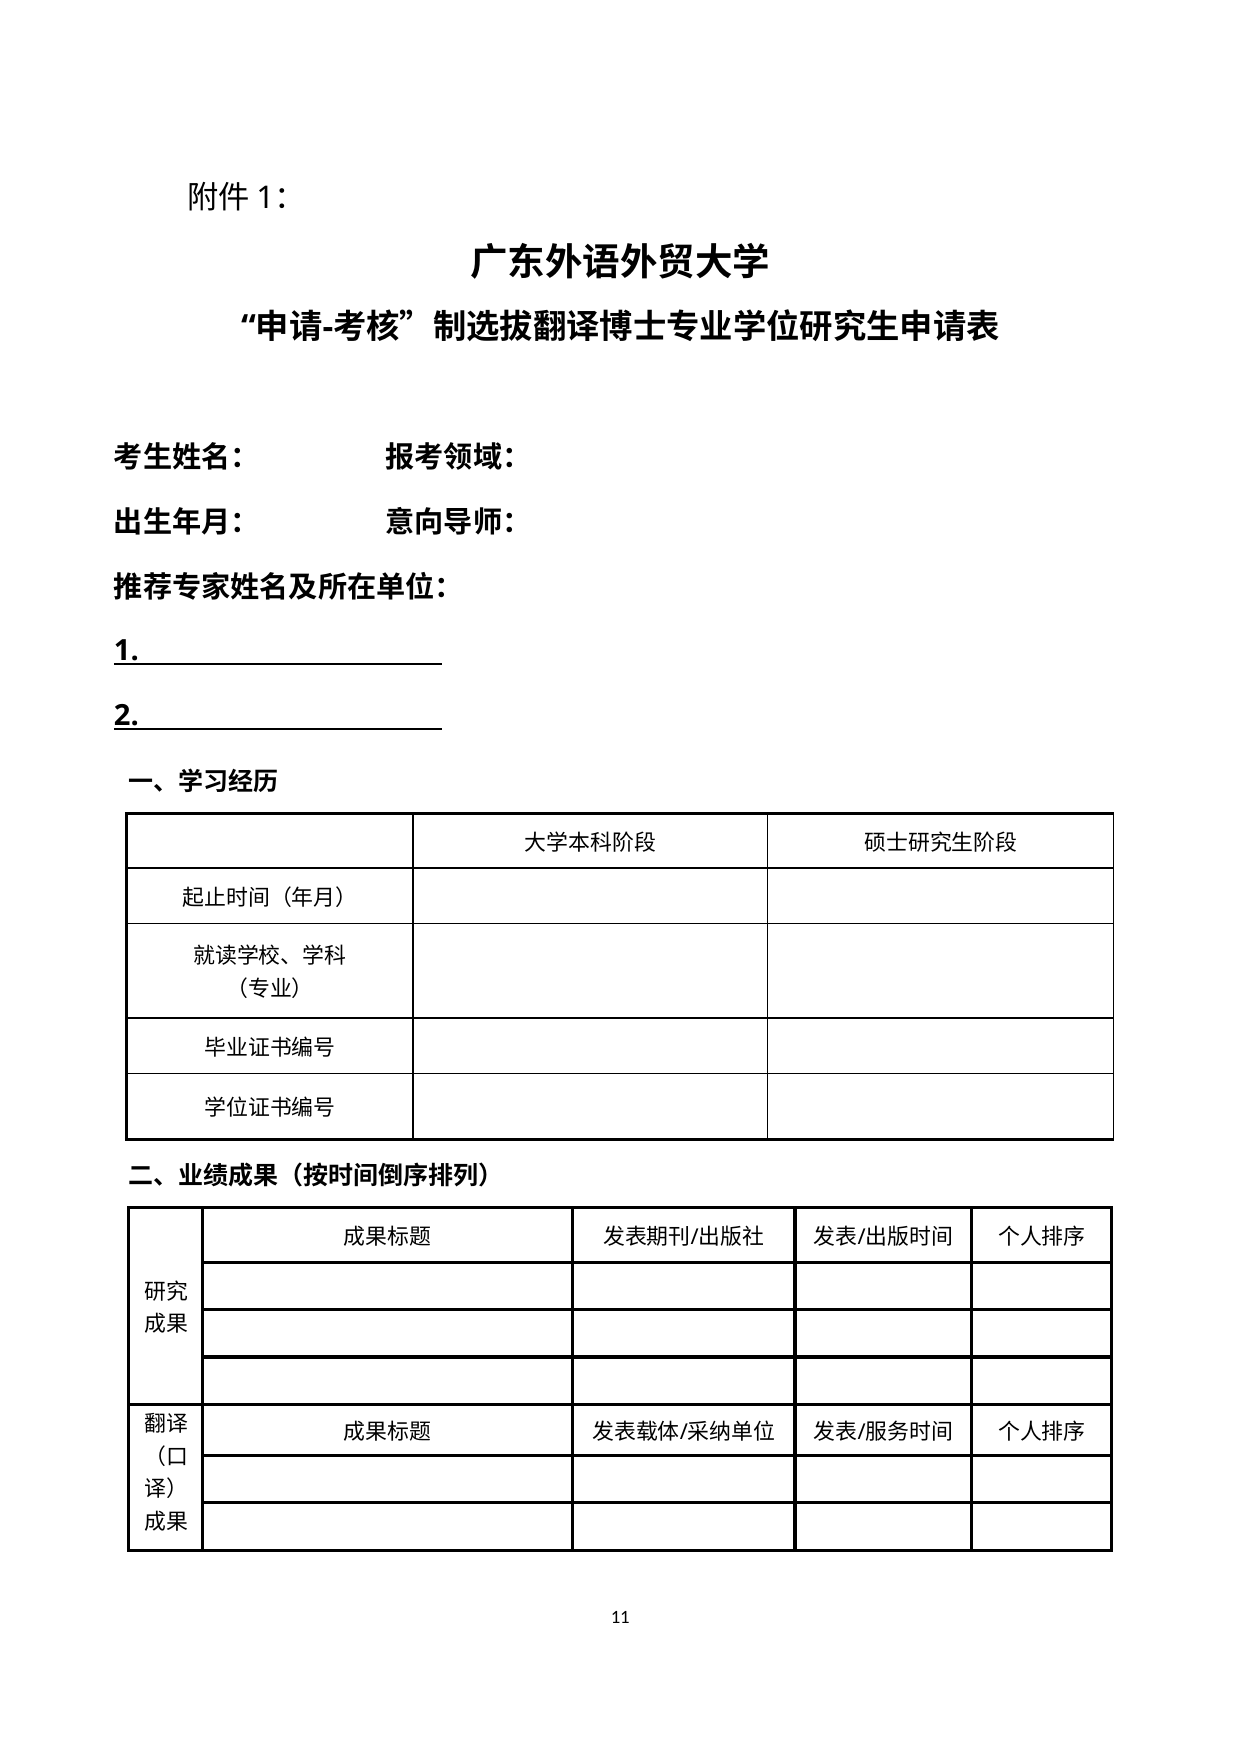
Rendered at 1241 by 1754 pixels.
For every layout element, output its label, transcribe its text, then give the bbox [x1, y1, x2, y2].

table_cell [797, 1504, 970, 1548]
table_cell [973, 1457, 1110, 1501]
table_cell [973, 1504, 1110, 1548]
table_cell [574, 1311, 793, 1355]
table_cell [414, 1074, 767, 1138]
table_cell [973, 1264, 1110, 1308]
table_cell [973, 1311, 1110, 1355]
table_cell 翻译 （口译） 成果 [130, 1406, 201, 1548]
table_cell [414, 1019, 767, 1072]
table_cell [204, 1311, 571, 1355]
text 推荐专家姓名及所在单位： [114, 552, 1053, 617]
text 一、学习经历 [128, 747, 1053, 812]
table_cell 起止时间（年月） [128, 869, 412, 923]
table_header 大学本科阶段 [414, 815, 767, 867]
text 考生姓名： 报考领域： [114, 422, 1053, 487]
table_header 研究 成果 [130, 1209, 201, 1403]
table_cell [204, 1457, 571, 1501]
table_header [128, 815, 412, 867]
table_cell 发表载体/采纳单位 [574, 1406, 793, 1454]
table_cell [797, 1457, 970, 1501]
table_cell 发表/服务时间 [797, 1406, 970, 1454]
table_cell [574, 1359, 793, 1403]
table_cell [973, 1359, 1110, 1403]
text 附件1： [187, 162, 1053, 227]
table_cell [414, 869, 767, 923]
table_cell [768, 869, 1113, 923]
table_cell [204, 1359, 571, 1403]
table_cell 学位证书编号 [128, 1074, 412, 1138]
text 1. [114, 617, 1053, 682]
table_cell [204, 1504, 571, 1548]
table_cell 个人排序 [973, 1406, 1110, 1454]
table_cell [797, 1264, 970, 1308]
table_cell 毕业证书编号 [128, 1019, 412, 1072]
table_cell [797, 1311, 970, 1355]
table_cell 就读学校、学科 （专业） [128, 924, 412, 1017]
table_header 成果标题 [204, 1209, 571, 1261]
table_cell [574, 1264, 793, 1308]
table_header 发表/出版时间 [797, 1209, 970, 1261]
table_header 发表期刊/出版社 [574, 1209, 793, 1261]
table_header 硕士研究生阶段 [768, 815, 1113, 867]
text 2. [114, 682, 1053, 747]
text “申请-考核”制选拔翻译博士专业学位研究生申请表 [187, 292, 1053, 357]
text 二、业绩成果（按时间倒序排列） [128, 1141, 1053, 1206]
table_cell [768, 1019, 1113, 1072]
table_cell [574, 1504, 793, 1548]
text 出生年月： 意向导师： [114, 487, 1053, 552]
table_cell [768, 924, 1113, 1017]
table_cell [574, 1457, 793, 1501]
table_cell [768, 1074, 1113, 1138]
table_cell [414, 924, 767, 1017]
table_cell 成果标题 [204, 1406, 571, 1454]
table_header 个人排序 [973, 1209, 1110, 1261]
table_cell [797, 1359, 970, 1403]
text 广东外语外贸大学 [187, 227, 1053, 292]
table_cell [204, 1264, 571, 1308]
